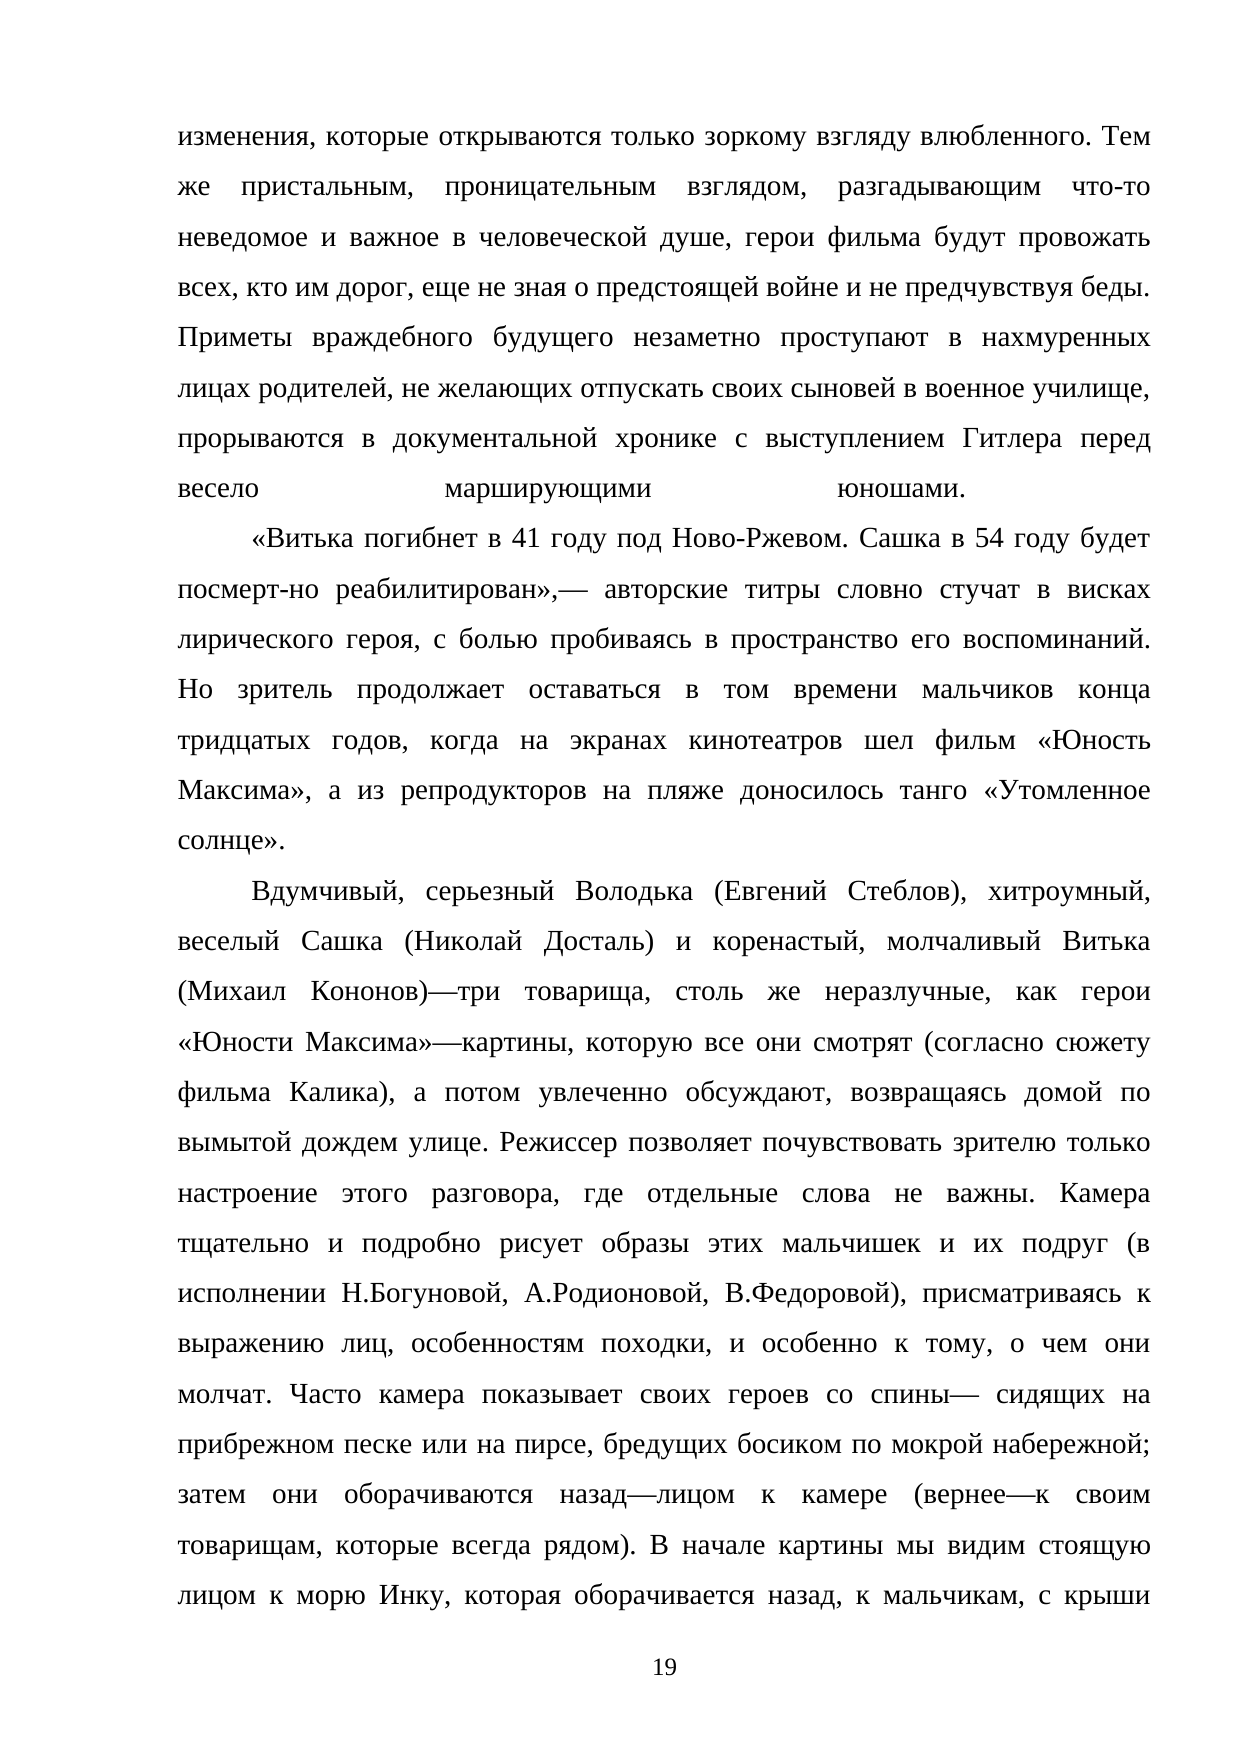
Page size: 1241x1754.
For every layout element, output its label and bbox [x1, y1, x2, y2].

text [177, 118, 1152, 1611]
